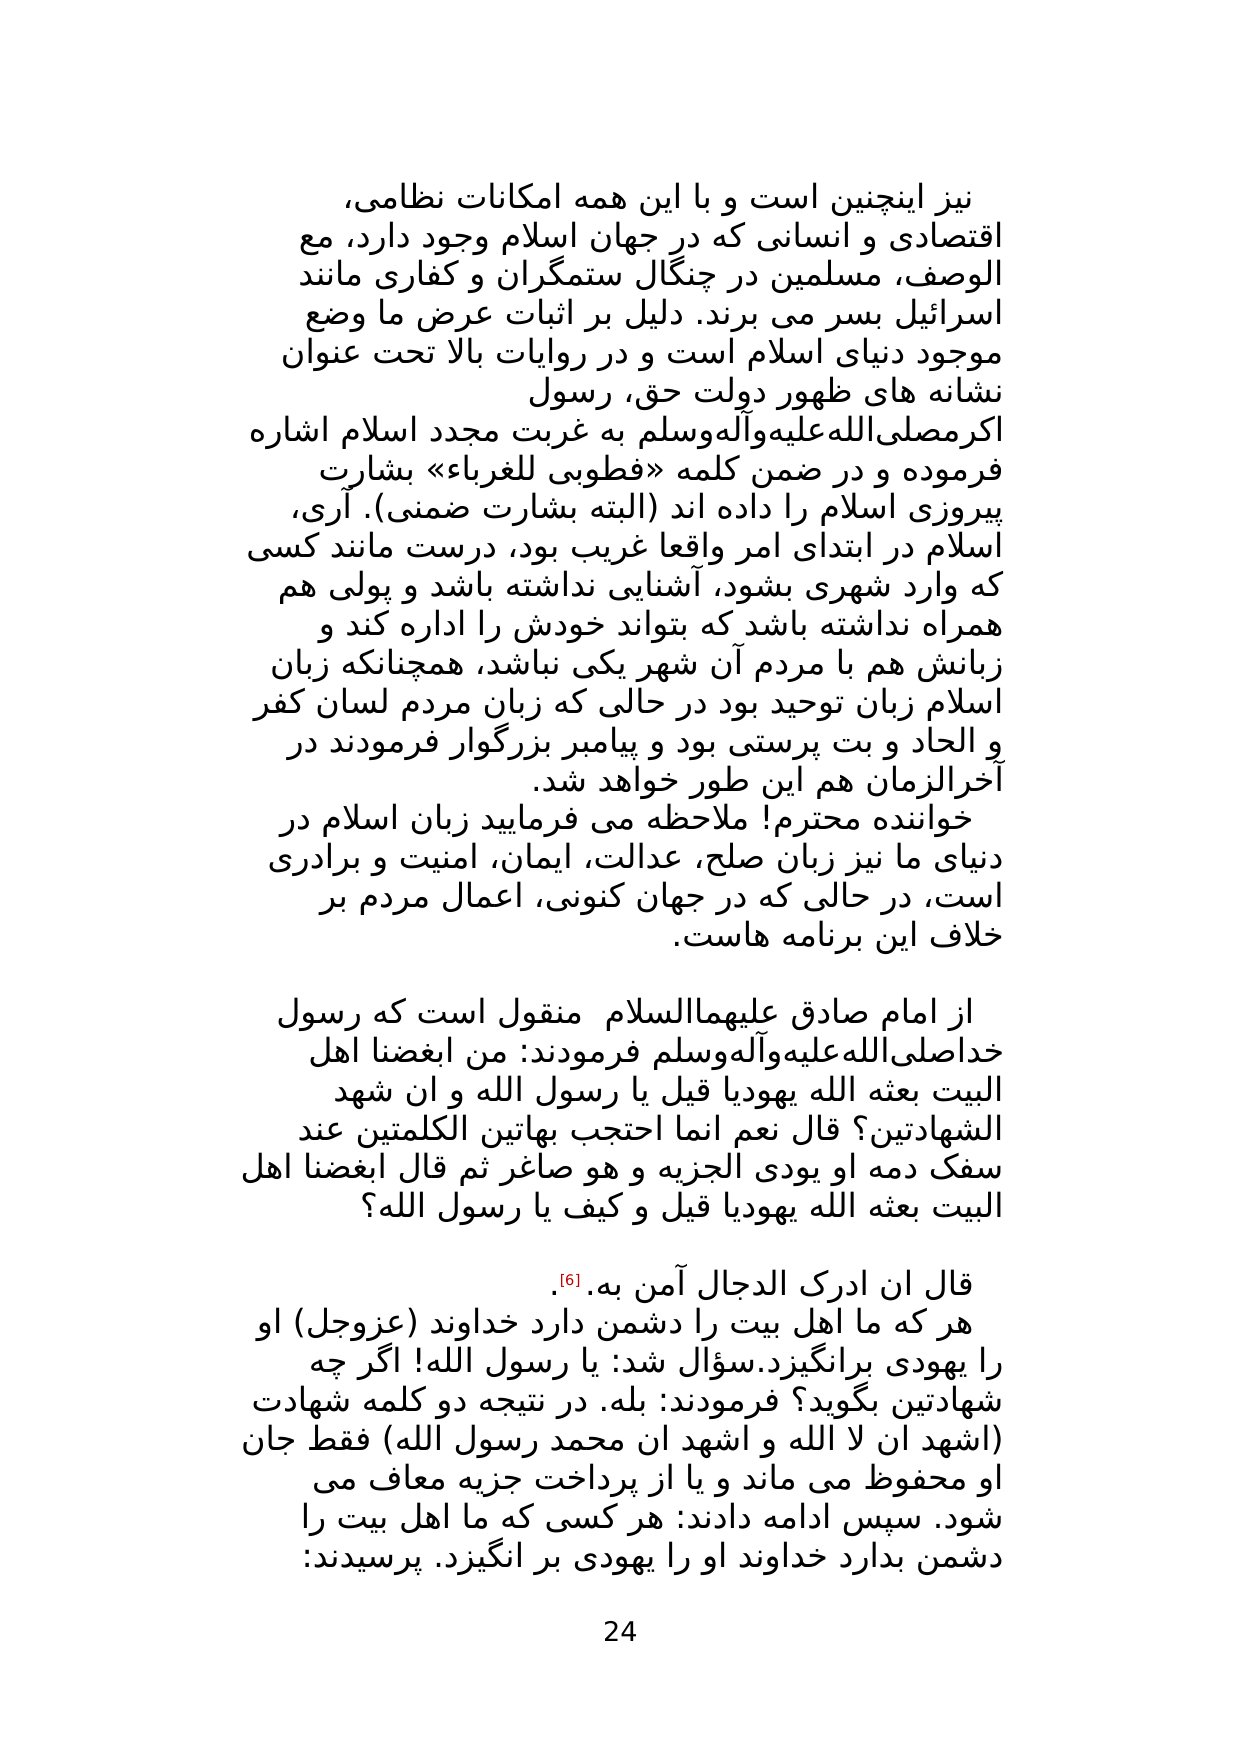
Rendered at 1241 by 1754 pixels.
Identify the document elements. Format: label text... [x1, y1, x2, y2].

text خواننده محترم! ملاحظه می فرمایید زبان اسلام در دنیای ما نیز زبان صلح، عدالت، ایمان، امنیت و برادری است، در حالی که در جهان کنونی، اعمال مردم بر خلاف این برنامه هاست. [236, 799, 1004, 954]
text قال ان ادرک الدجال آمن به. [6]. [236, 1264, 1004, 1303]
text نیز اینچنین است و با این همه امکانات نظامی، اقتصادی و انسانی که در جهان اسلام وجود دارد، مع الوصف، مسلمین در چنگال ستمگران و کفاری مانند اسرائیل بسر می برند. دلیل بر اثبات عرض ما وضع موجود دنیای اسلام است و در روایات بالا تحت عنوان نشانه های ظهور دولت حق، رسول اکرمصلى‌الله‌عليه‌وآله‌وسلم به غربت مجدد اسلام اشاره فرموده و در ضمن کلمه «فطوبی للغرباء» بشارت پیروزی اسلام را داده اند (البته بشارت ضمنی). آری، اسلام در ابتدای امر واقعا غریب بود، درست مانند کسی که وارد شهری بشود، آشنایی نداشته باشد و پولی هم همراه نداشته باشد که بتواند خودش را اداره کند و زبانش هم با مردم آن شهر یکی نباشد، همچنانکه زبان اسلام زبان توحید بود در حالی که زبان مردم لسان کفر و الحاد و بت پرستی بود و پیامبر بزرگوار فرمودند در آخرالزمان هم این طور خواهد شد. [236, 177, 1004, 799]
text از امام صادق عليهما‌السلام منقول است که رسول خداصلى‌الله‌عليه‌وآله‌وسلم فرمودند: من ابغضنا اهل البیت بعثه الله یهودیا قیل یا رسول الله و ان شهد الشهادتین؟ قال نعم انما احتجب بهاتین الکلمتین عند سفک دمه او یودی الجزیه و هو صاغر ثم قال ابغضنا اهل البیت بعثه الله یهودیا قیل و کیف یا رسول الله؟ [236, 993, 1004, 1226]
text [236, 1303, 1004, 1575]
